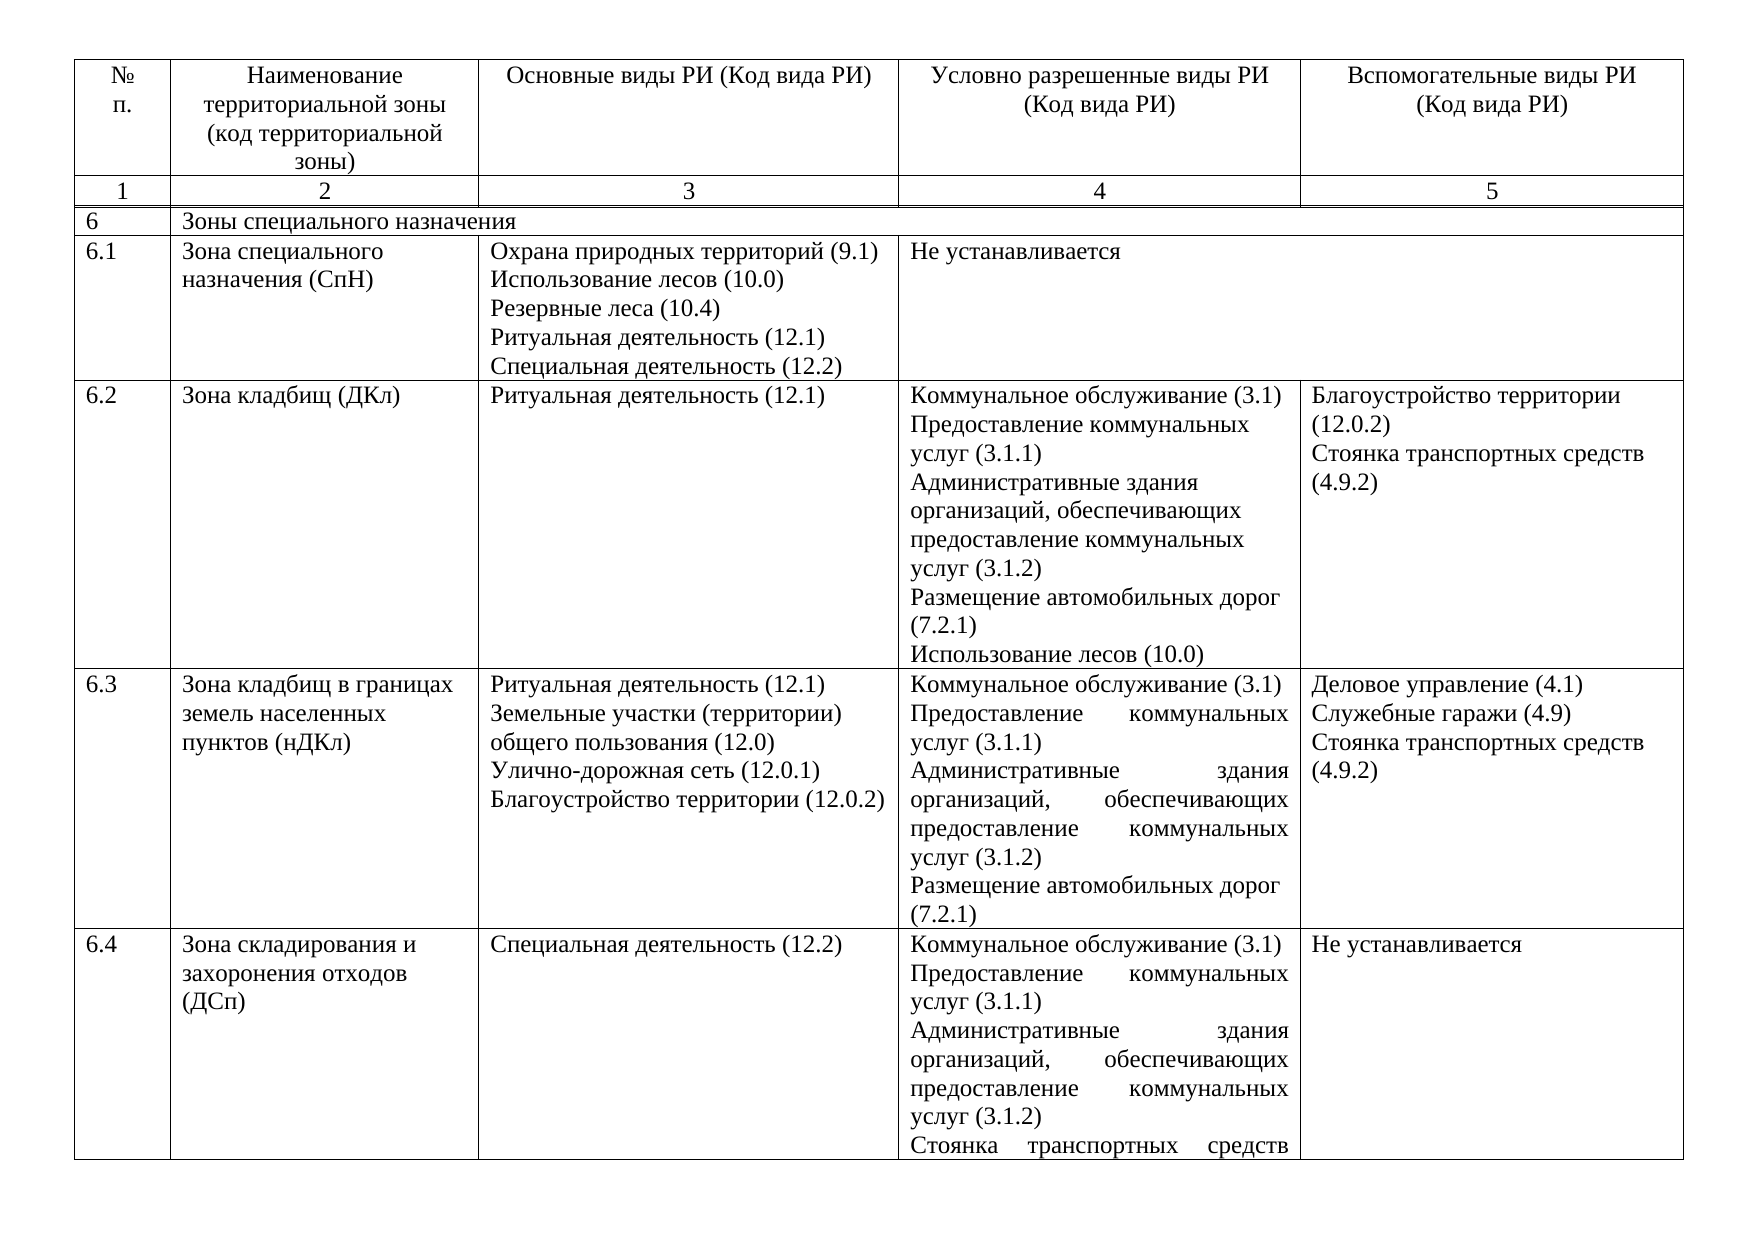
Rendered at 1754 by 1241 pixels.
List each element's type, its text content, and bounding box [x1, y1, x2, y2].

table_header Наименование территориальной зоны (код территориальной зоны) [171, 60, 478, 175]
table_cell Зона складирования и захоронения отходов (ДСп) [171, 929, 478, 1159]
table_header Основные виды РИ (Код вида РИ) [479, 60, 898, 175]
table_cell Специальная деятельность (12.2) [479, 929, 898, 1159]
table_cell 6 [75, 208, 170, 235]
table_cell Зона кладбищ в границах земель населенных пунктов (нДКл) [171, 669, 478, 928]
table_cell 5 [1301, 176, 1683, 205]
table_cell Зона специального назначения (СпН) [171, 236, 478, 379]
table_cell 1 [75, 176, 170, 205]
table_cell Ритуальная деятельность (12.1) [479, 381, 898, 668]
table_cell Деловое управление (4.1) Служебные гаражи (4.9) Стоянка транспортных средств (4.9.2) [1301, 669, 1683, 928]
table_cell 6.3 [75, 669, 170, 928]
table_cell Не устанавливается [1301, 929, 1683, 1159]
table_header № п. [75, 60, 170, 175]
table_cell 6.4 [75, 929, 170, 1159]
table_cell Зона кладбищ (ДКл) [171, 381, 478, 668]
table_header Условно разрешенные виды РИ (Код вида РИ) [899, 60, 1300, 175]
table_cell 3 [479, 176, 898, 205]
table_cell Не устанавливается [899, 236, 1683, 379]
table_cell Благоустройство территории (12.0.2) Стоянка транспортных средств (4.9.2) [1301, 381, 1683, 668]
table_cell Коммунальное обслуживание (3.1) Предоставление коммунальных услуг (3.1.1) Административные здания организаций, обеспечивающих предоставление коммунальных услуг (3.1.2) Размещение автомобильных дорог (7.2.1) [899, 669, 1300, 928]
table_cell 6.1 [75, 236, 170, 379]
table_cell Охрана природных территорий (9.1) Использование лесов (10.0) Резервные леса (10.4) Ритуальная деятельность (12.1) Специальная деятельность (12.2) [479, 236, 898, 379]
table_cell Зоны специального назначения [171, 208, 1683, 235]
table_cell 4 [899, 176, 1300, 205]
table_cell Коммунальное обслуживание (3.1) Предоставление коммунальных услуг (3.1.1) Административные здания организаций, обеспечивающих предоставление коммунальных услуг (3.1.2) Размещение автомобильных дорог (7.2.1) Использование лесов (10.0) [899, 381, 1300, 668]
table_cell 6.2 [75, 381, 170, 668]
table_cell Ритуальная деятельность (12.1) Земельные участки (территории) общего пользования (12.0) Улично-дорожная сеть (12.0.1) Благоустройство территории (12.0.2) [479, 669, 898, 928]
table_cell 2 [171, 176, 478, 205]
table_header Вспомогательные виды РИ (Код вида РИ) [1301, 60, 1683, 175]
